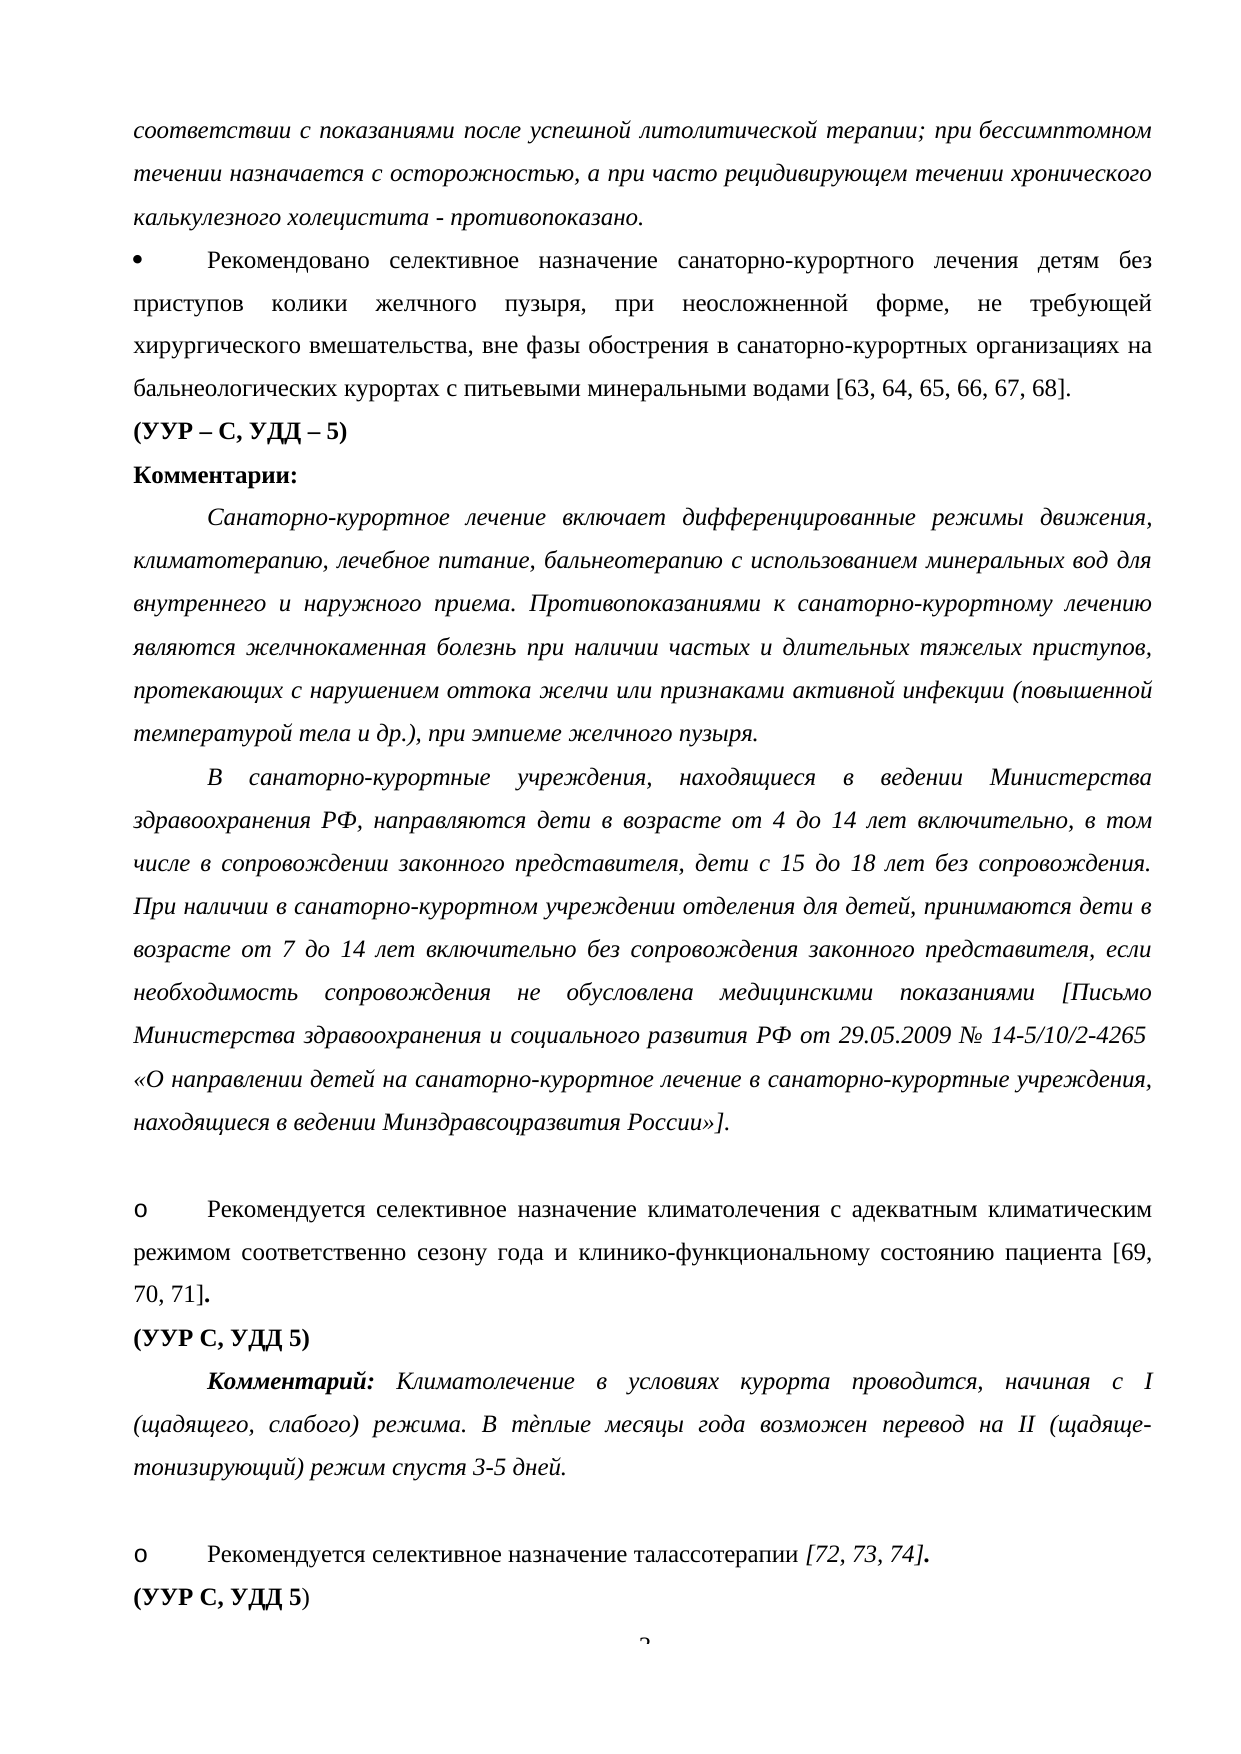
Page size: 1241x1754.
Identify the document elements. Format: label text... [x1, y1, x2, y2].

text «О направлении детей на санаторно-курортное лечение в санаторно-курортные учреждения, находящиеся в ведении Минздравсоцразвития России»]. [133, 1064, 1152, 1136]
list Рекомендуется селективное назначение климатолечения с адекватным климатическим режимом соответственно сезону года и клинико-функциональному состоянию пациента [69, 70, 71]. [133, 1194, 1152, 1308]
list Рекомендовано селективное назначение санаторно-курортного лечения детям без приступов колики желчного пузыря, при неосложненной форме, не требующей хирургического вмешательства, вне фазы обострения в санаторно-курортных организациях на бальнеологических курортах с питьевыми минеральными водами [63, 64, 65, 66, 67, 68]. [133, 245, 1152, 402]
text Санаторно-курортное лечение включает дифференцированные режимы движения, климатотерапию, лечебное питание, бальнеотерапию с использованием минеральных вод для внутреннего и наружного приема. Противопоказаниями к санаторно-курортному лечению являются желчнокаменная болезнь при наличии частых и длительных тяжелых приступов, протекающих с нарушением оттока желчи или признаками активной инфекции (повышенной температурой тела и др.), при эмпиеме желчного пузыря. [133, 502, 1152, 747]
list Рекомендуется селективное назначение талассотерапии [72, 73, 74]. [133, 1539, 1163, 1569]
text соответствии с показаниями после успешной литолитической терапии; при бессимптомном течении назначается с осторожностью, а при часто рецидивирующем течении хронического калькулезного холецистита - противопоказано. [133, 115, 1152, 230]
subtitle (УУР – C, УДД – 5) [133, 416, 1163, 445]
text Комментарий: Климатолечение в условиях курорта проводится, начиная с I (щадящего, слабого) режима. В тѐплые месяцы года возможен перевод на II (щадяще- тонизирующий) режим спустя 3-5 дней. [133, 1366, 1152, 1481]
text Комментарии: [133, 460, 1163, 488]
text В санаторно-курортные учреждения, находящиеся в ведении Министерства здравоохранения РФ, направляются дети в возрасте от 4 до 14 лет включительно, в том числе в сопровождении законного представителя, дети с 15 до 18 лет без сопровождения. При наличии в санаторно-курортном учреждении отделения для детей, принимаются дети в возрасте от 7 до 14 лет включительно без сопровождения законного представителя, если необходимость сопровождения не обусловлена медицинскими показаниями [Письмо Министерства здравоохранения и социального развития РФ от 29.05.2009 № 14-5/10/2-4265 [133, 762, 1152, 1049]
subtitle (УУР С, УДД 5) [133, 1323, 1163, 1352]
subtitle (УУР С, УДД 5) [133, 1582, 1163, 1610]
